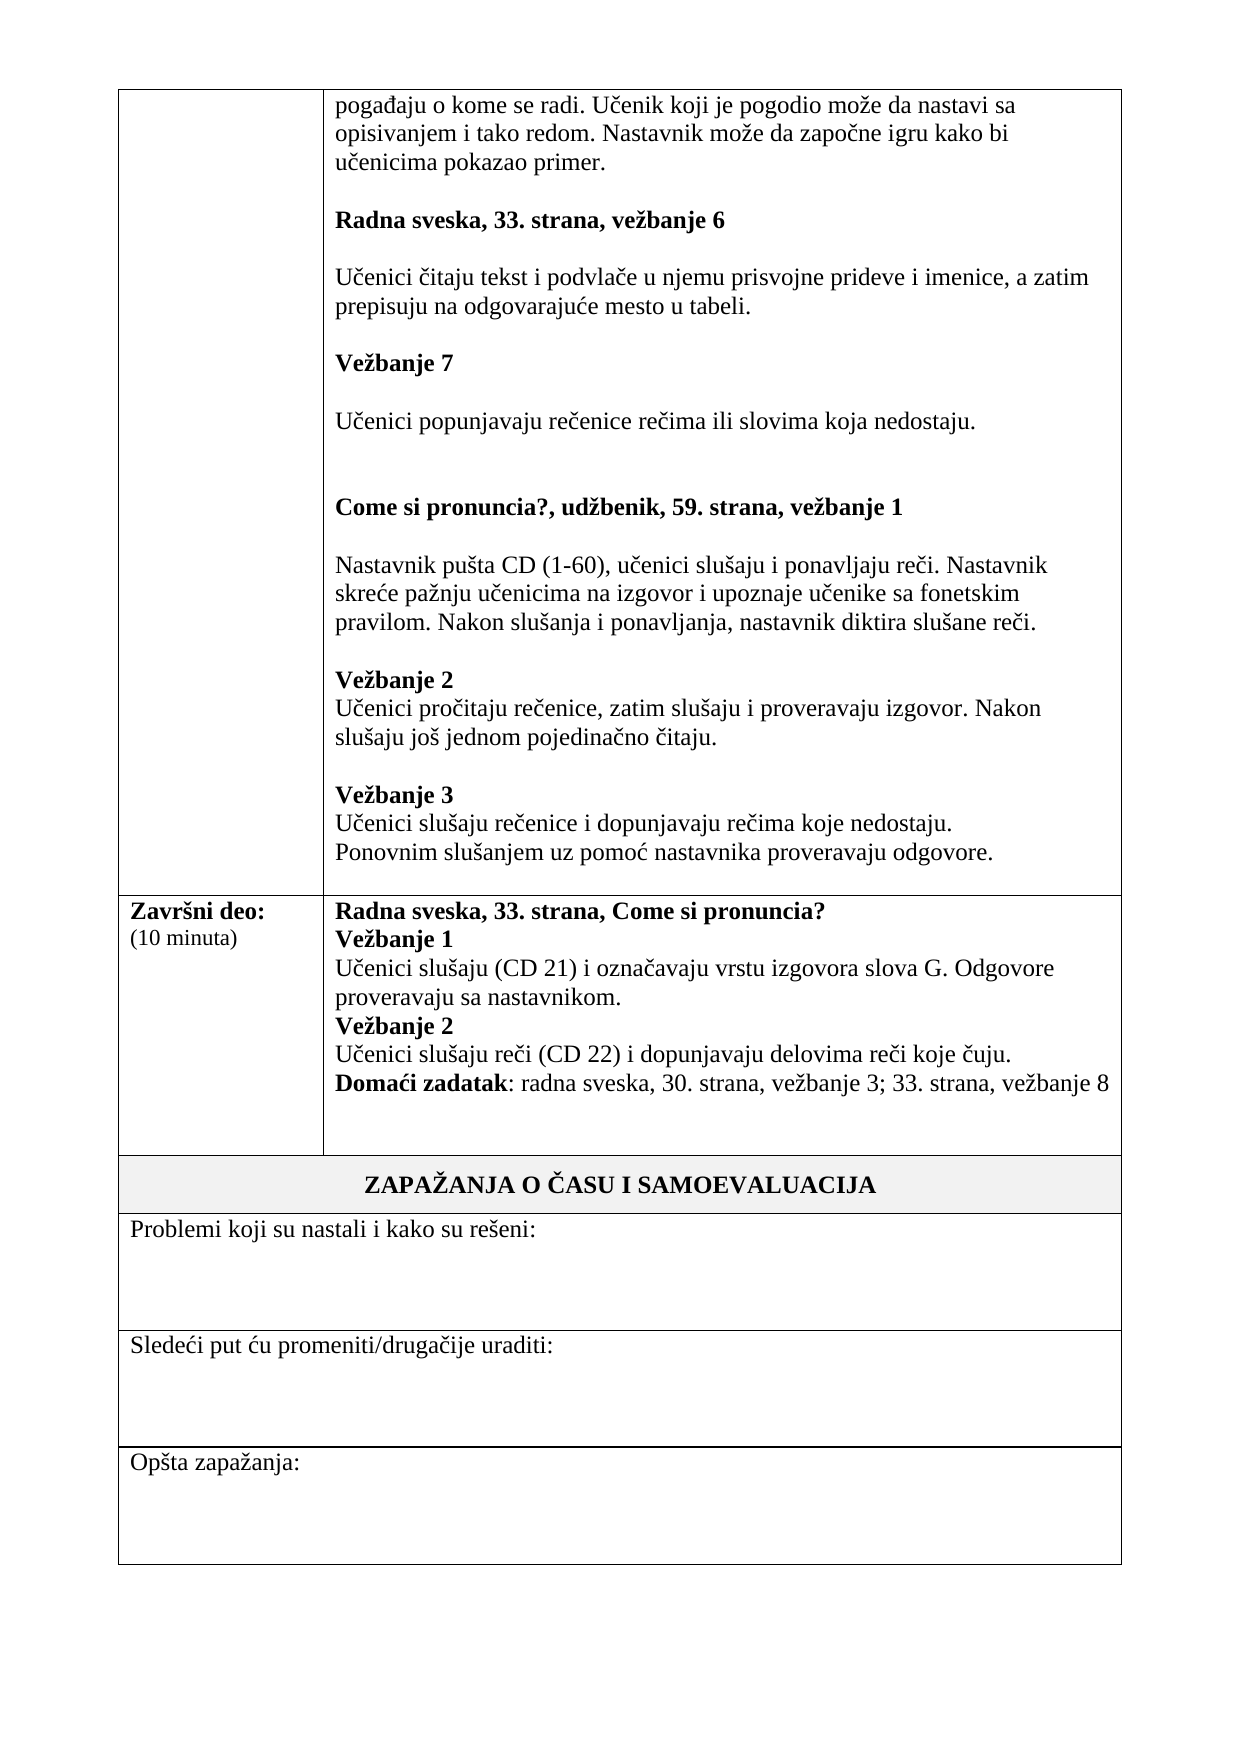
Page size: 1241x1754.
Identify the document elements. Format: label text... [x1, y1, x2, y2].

table_cell Problemi koji su nastali i kako su rešeni: [119, 1214, 1121, 1329]
table_cell Završni deo: (10 minuta) [119, 896, 323, 1154]
table_cell Opšta zapažanja: [119, 1448, 1121, 1563]
table_cell Sledeći put ću promeniti/drugačije uraditi: [119, 1331, 1121, 1446]
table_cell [119, 90, 323, 895]
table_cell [324, 90, 1121, 895]
table_cell Radna sveska, 33. strana, Come si pronuncia? Vežbanje 1 Učenici slušaju (CD 21) i označavaju vrstu izgovora slova G. Odgovore proveravaju sa nastavnikom. Vežbanje 2 Učenici slušaju reči (CD 22) i dopunjavaju delovima reči koje čuju. Domaći zadatak: radna sveska, 30. strana, vežbanje 3; 33. strana, vežbanje 8 [324, 896, 1121, 1154]
table_cell ZAPAŽANJA O ČASU I SAMOEVALUACIJA [119, 1156, 1121, 1213]
